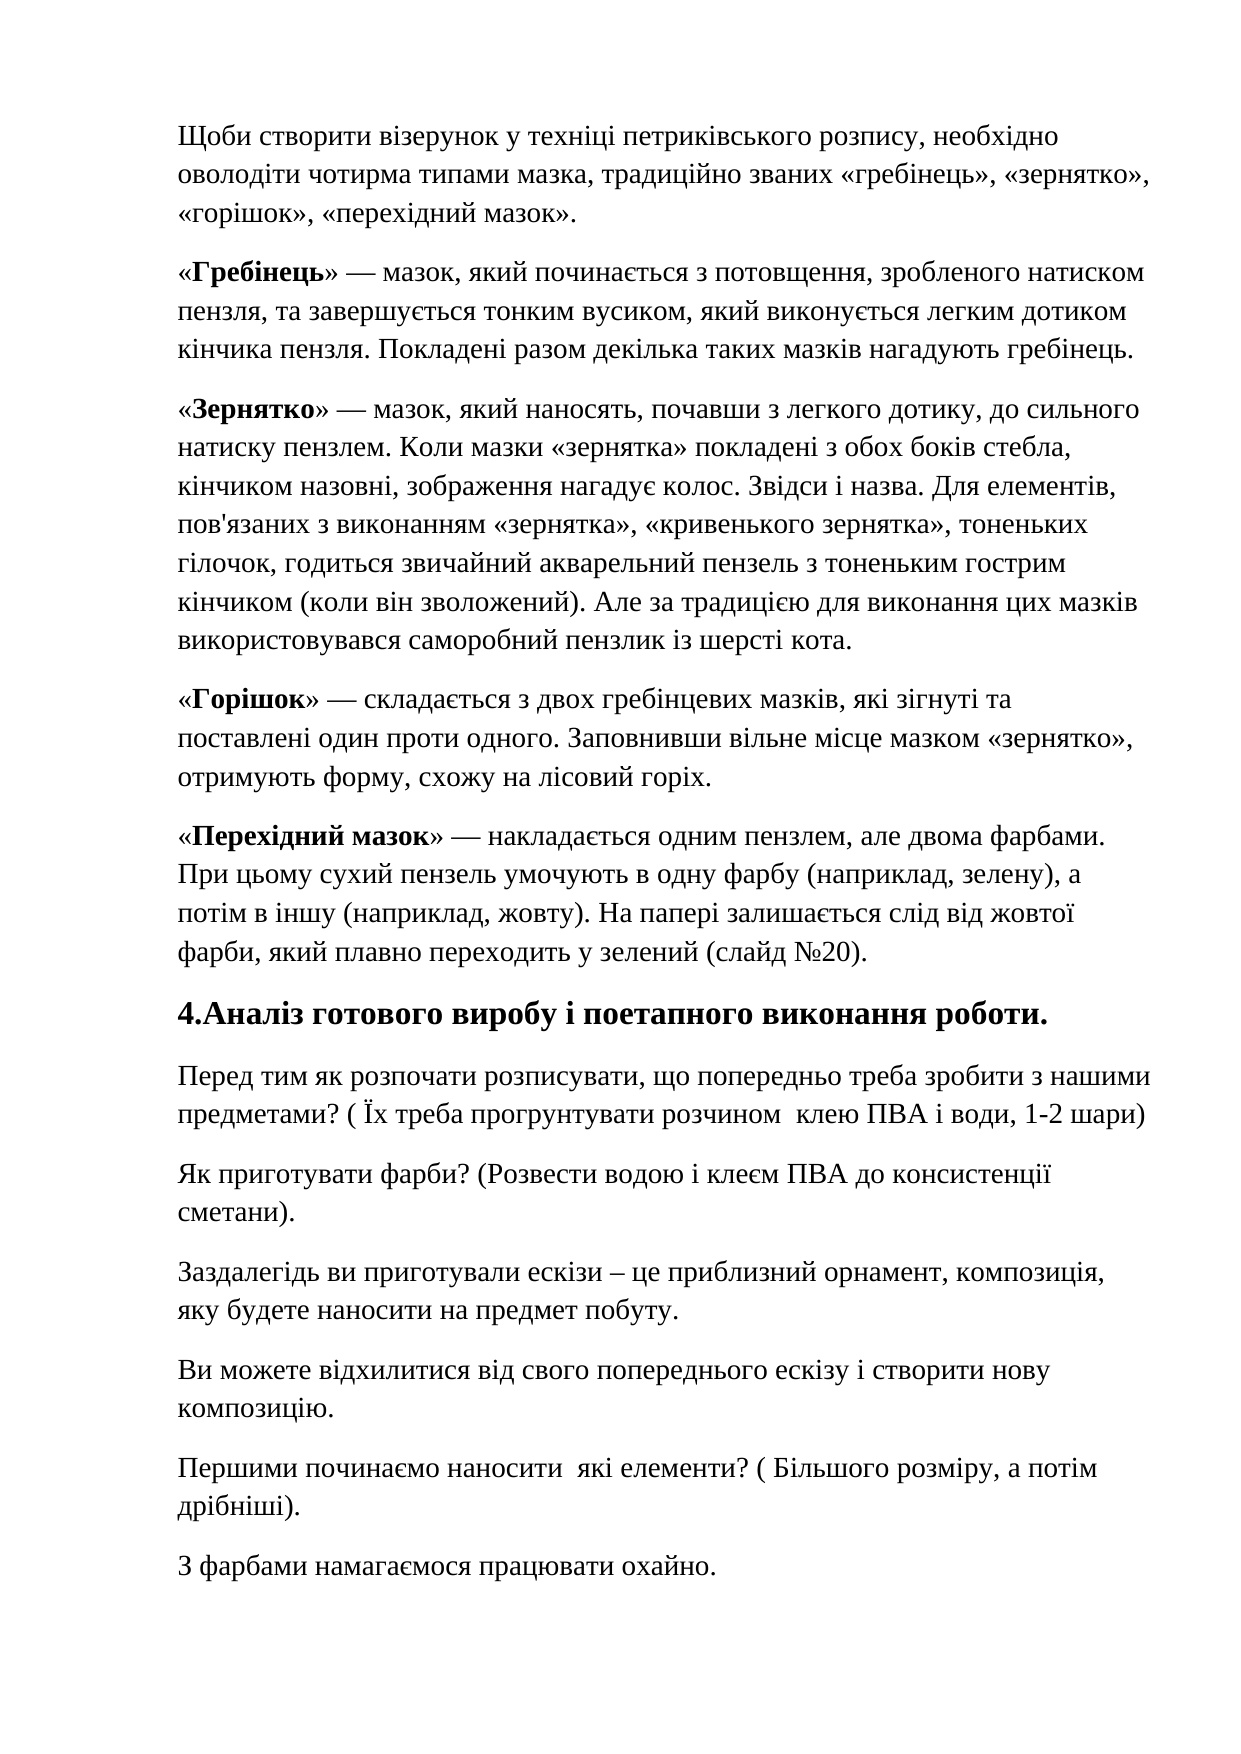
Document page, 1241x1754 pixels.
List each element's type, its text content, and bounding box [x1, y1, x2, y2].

text Як приготувати фарби? (Розвести водою і клеєм ПВА до консистенції сметани). [177, 1156, 1152, 1228]
text Першими починаємо наносити які елементи? ( Більшого розміру, а потім дрібніші). [177, 1450, 1152, 1522]
text 4.Аналіз готового виробу і поетапного виконання роботи. [177, 993, 1152, 1031]
text Заздалегідь ви приготували ескізи – це приблизний орнамент, композиція, яку будете наносити на предмет побуту. [177, 1254, 1152, 1326]
text «Горішок» — складається з двох гребінцевих мазків, які зігнуті та поставлені один проти одного. Заповнивши вільне місце мазком «зернятко», отримують форму, схожу на лісовий горіх. [177, 682, 1152, 792]
text «Гребінець» — мазок, який починається з потовщення, зробленого натиском пензля, та завершується тонким вусиком, який виконується легким дотиком кінчика пензля. Покладені разом декілька таких мазків нагадують гребінець. [177, 254, 1152, 365]
text «Зернятко» — мазок, який наносять, почавши з легкого дотику, до сильного натиску пензлем. Коли мазки «зернятка» покладені з обох боків стебла, кінчиком назовні, зображення нагадує колос. Звідси і назва. Для елементів, пов'язаних з виконанням «зернятка», «кривенького зернятка», тоненьких гілочок, годиться звичайний акварельний пензель з тоненьким гострим кінчиком (коли він зволожений). Але за традицією для виконання цих мазків використовувався саморобний пензлик із шерсті кота. [177, 391, 1152, 656]
text «Перехідний мазок» — накладається одним пензлем, але двома фарбами. При цьому сухий пензель умочують в одну фарбу (наприклад, зелену), а потім в іншу (наприклад, жовту). На папері залишається слід від жовтої фарби, який плавно переходить у зелений (слайд №20). [177, 818, 1152, 967]
text З фарбами намагаємося працювати охайно. [177, 1548, 1152, 1581]
text Щоби створити візерунок у техніці петриківського розпису, необхідно оволодіти чотирма типами мазка, традиційно званих «гребінець», «зернятко», «горішок», «перехідний мазок». [177, 118, 1152, 229]
text Ви можете відхилитися від свого попереднього ескізу і створити нову композицію. [177, 1352, 1152, 1424]
text Перед тим як розпочати розписувати, що попередньо треба зробити з нашими предметами? ( Їх треба прогрунтувати розчином клею ПВА і води, 1-2 шари) [177, 1058, 1152, 1130]
